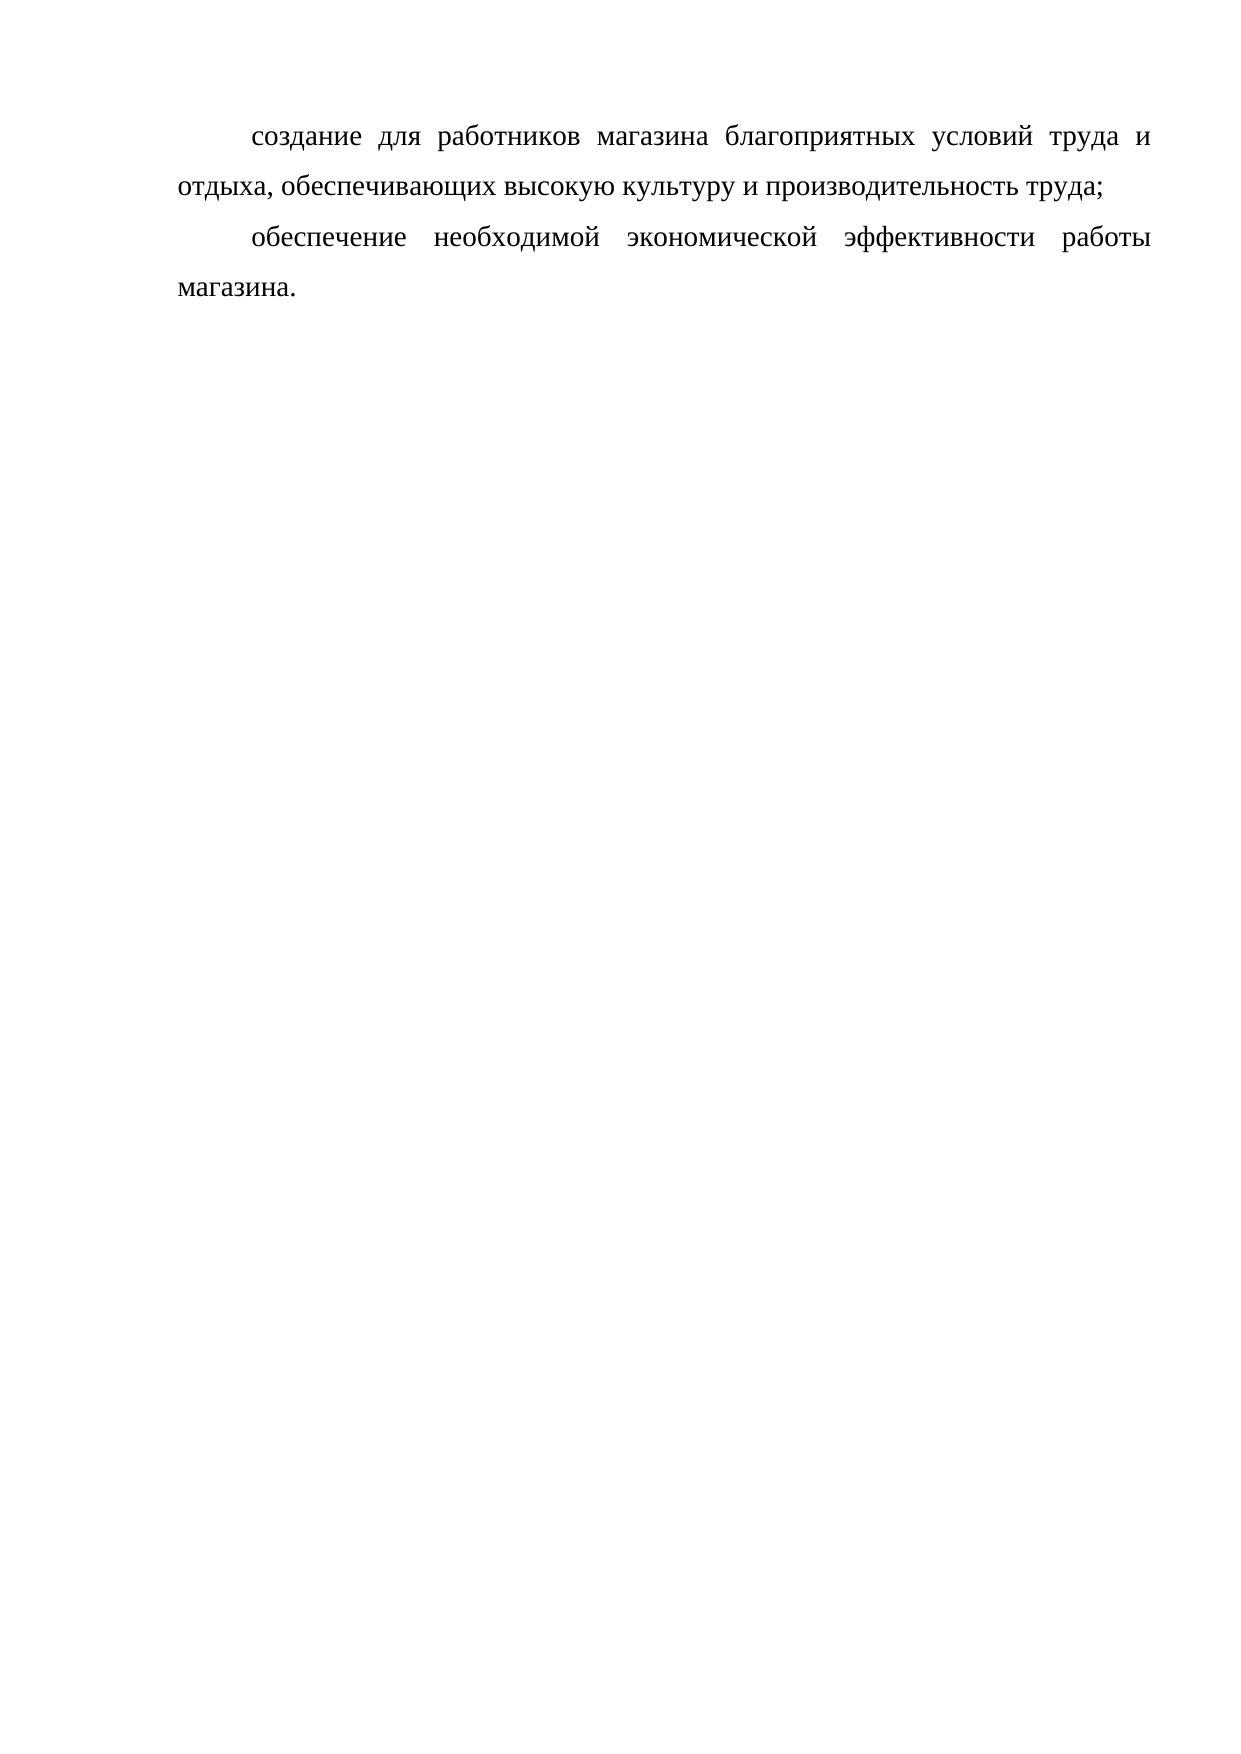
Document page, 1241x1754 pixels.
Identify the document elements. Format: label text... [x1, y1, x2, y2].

text создание для работников магазина благоприятных условий труда и отдыха, обеспечивающих высокую культуру и производительность труда; [177, 118, 1152, 202]
text обеспечение необходимой экономической эффективности работы магазина. [177, 219, 1152, 303]
